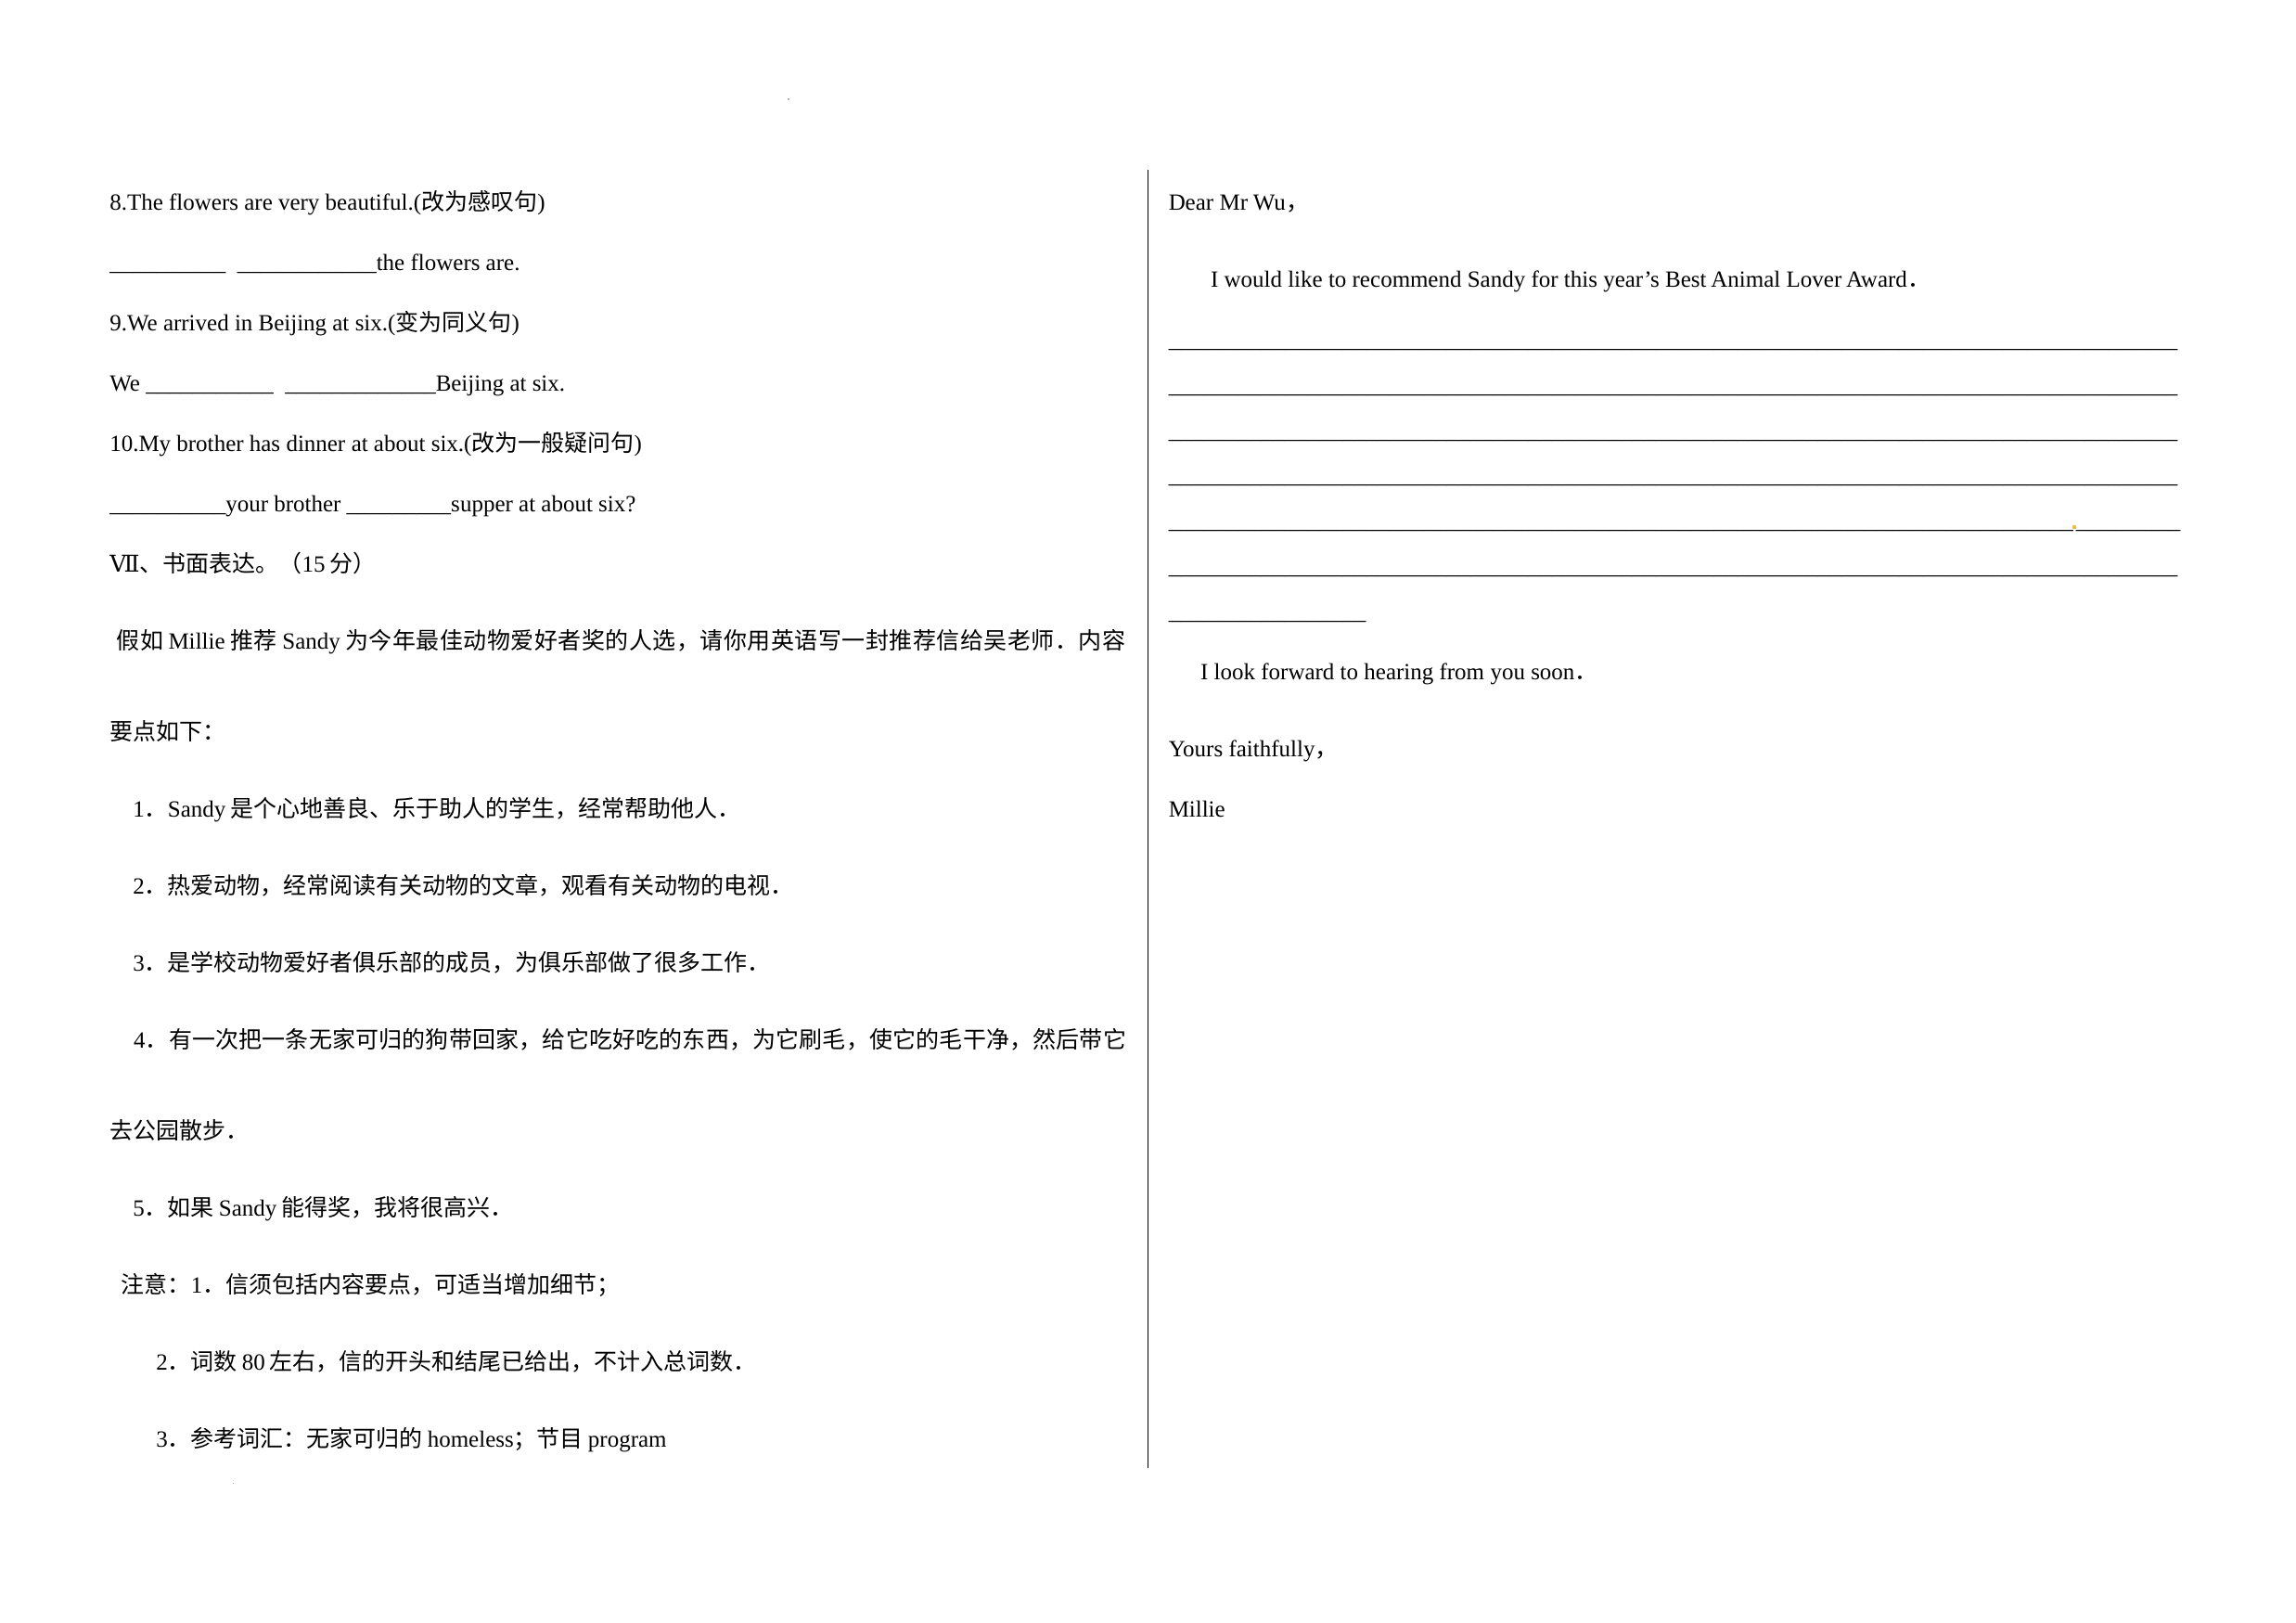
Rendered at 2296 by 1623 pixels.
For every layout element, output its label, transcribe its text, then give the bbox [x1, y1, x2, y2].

text 1．Sandy是个心地善良、乐于助人的学生，经常帮助他人． [109, 777, 1127, 837]
text I look forward to hearing from you soon． [1168, 639, 2187, 700]
text I would like to recommend Sandy for this year’s Best Animal Lover Award． [1168, 247, 2187, 307]
text Dear Mr Wu， [1168, 170, 2187, 230]
text 5．如果Sandy能得奖，我将很高兴． [109, 1176, 1127, 1236]
text Ⅶ、书面表达。（15分） [109, 532, 1127, 592]
text __________your brother _________supper at about six? [109, 488, 1127, 519]
text 3．是学校动物爱好者俱乐部的成员，为俱乐部做了很多工作． [109, 931, 1127, 991]
text Millie [1168, 793, 2187, 823]
text We ___________ _____________Beijing at six. [109, 367, 1127, 398]
text Yours faithfully， [1168, 716, 2187, 777]
text 假如Millie推荐Sandy为今年最佳动物爱好者奖的人选，请你用英语写一封推荐信给吴老师．内容要点如下： [109, 609, 1127, 760]
text 2．词数80左右，信的开头和结尾已给出，不计入总词数． [109, 1330, 1127, 1390]
text 2．热爱动物，经常阅读有关动物的文章，观看有关动物的电视． [109, 854, 1127, 914]
text 3．参考词汇：无家可归的homeless；节目program [109, 1407, 1127, 1467]
text 10.My brother has dinner at about six.(改为一般疑问句) [109, 411, 1127, 471]
text ___________________________________________________________________________________________________________________________________________________________________________________________________________________________________________________________________________________________________________________________________________________________________________________________________________________________________________________________________________________________________________________________________________________________ [1168, 324, 2187, 625]
text 注意：1．信须包括内容要点，可适当增加细节； [109, 1253, 1127, 1313]
text 4．有一次把一条无家可归的狗带回家，给它吃好吃的东西，为它刷毛，使它的毛干净，然后带它去公园散步． [109, 1008, 1127, 1159]
text 8.The flowers are very beautiful.(改为感叹句) [109, 170, 1127, 230]
text 9.We arrived in Beijing at six.(变为同义句) [109, 290, 1127, 351]
text __________ ____________the flowers are. [109, 247, 1127, 277]
